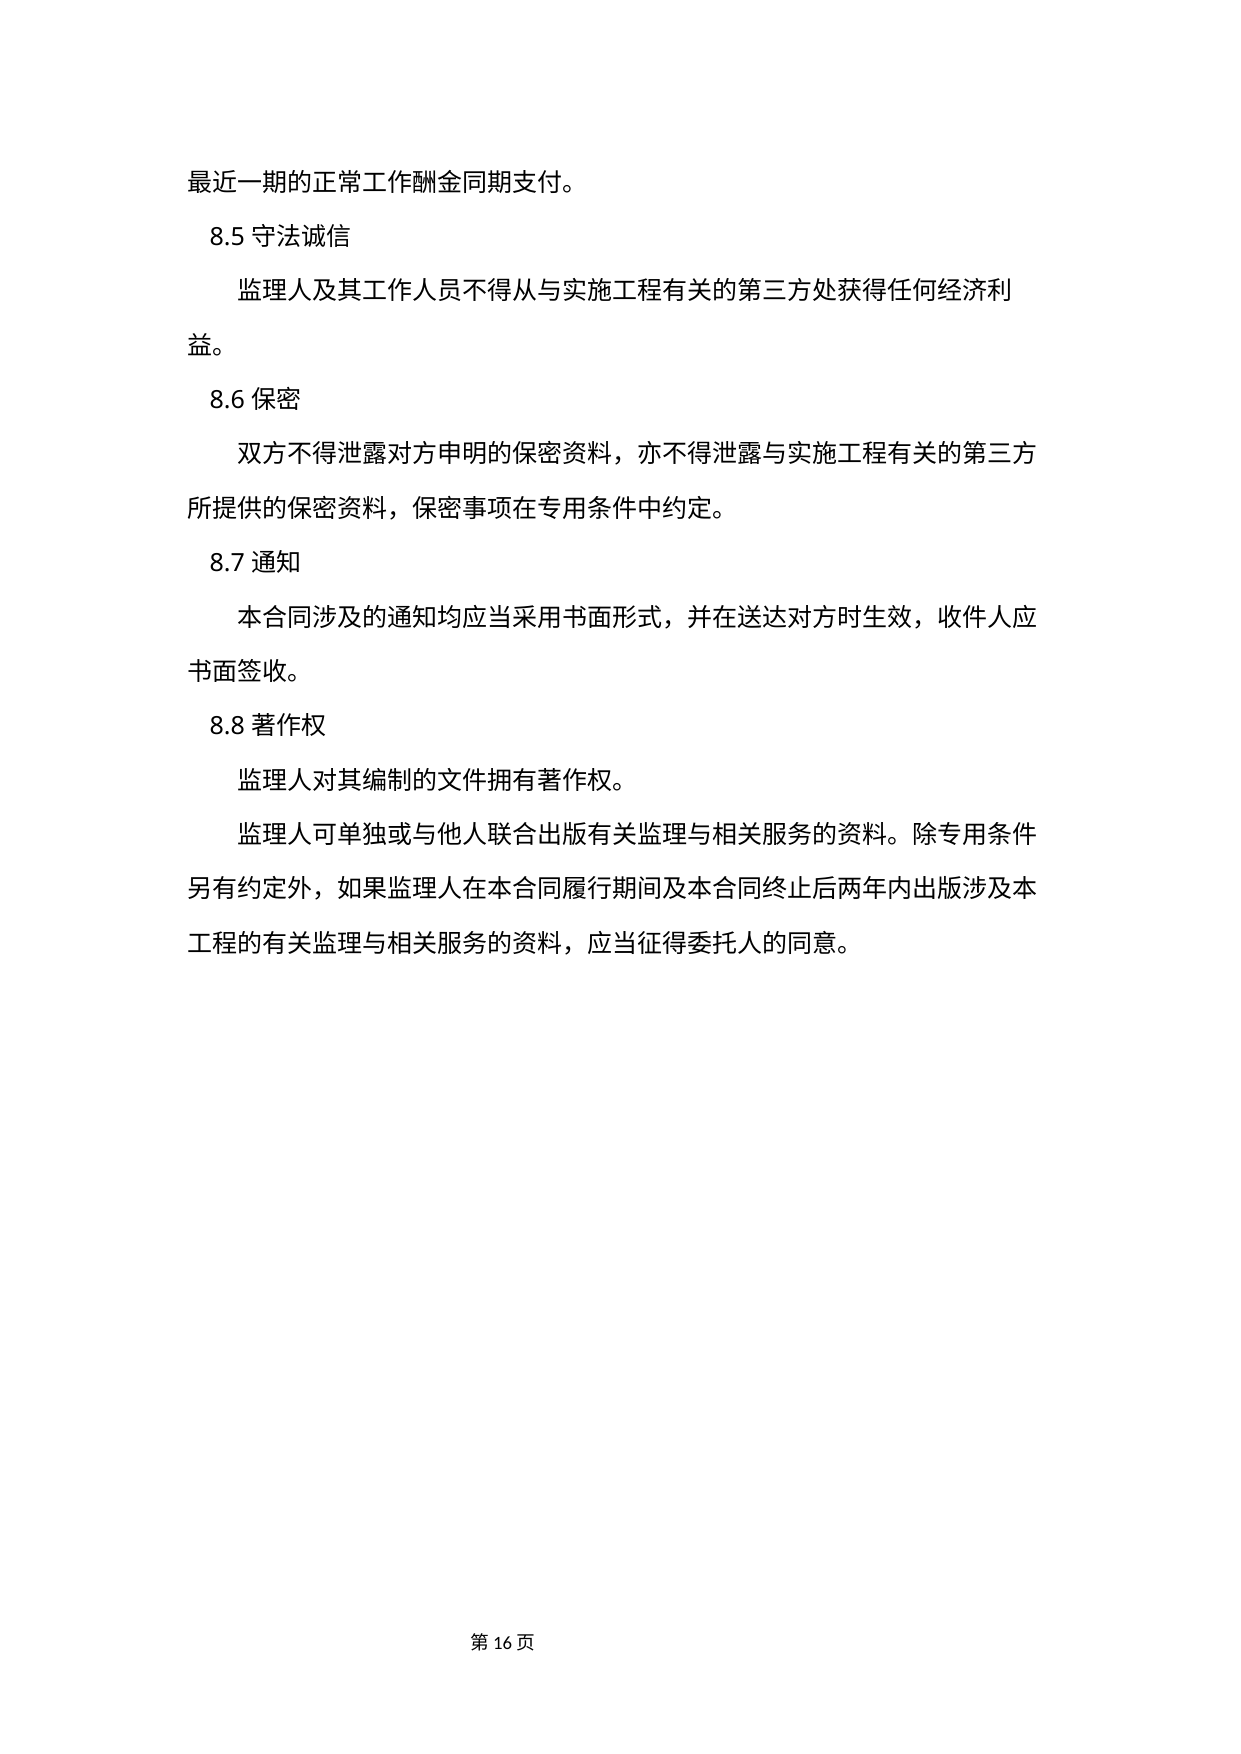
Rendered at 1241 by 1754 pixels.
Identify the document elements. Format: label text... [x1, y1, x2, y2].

text 监理人对其编制的文件拥有著作权。 [187, 760, 1053, 796]
text 8.6 保密 [209, 379, 1053, 416]
text 本合同涉及的通知均应当采用书面形式，并在送达对方时生效，收件人应书面签收。 [187, 597, 1053, 688]
text 监理人及其工作人员不得从与实施工程有关的第三方处获得任何经济利益。 [187, 271, 1053, 361]
text 监理人可单独或与他人联合出版有关监理与相关服务的资料。除专用条件另有约定外，如果监理人在本合同履行期间及本合同终止后两年内出版涉及本工程的有关监理与相关服务的资料，应当征得委托人的同意。 [187, 814, 1053, 959]
text 8.8 著作权 [209, 706, 1053, 742]
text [187, 162, 1053, 198]
text 双方不得泄露对方申明的保密资料，亦不得泄露与实施工程有关的第三方所提供的保密资料，保密事项在专用条件中约定。 [187, 434, 1053, 524]
text 8.5 守法诚信 [209, 216, 1053, 253]
text 8.7 通知 [209, 543, 1053, 579]
